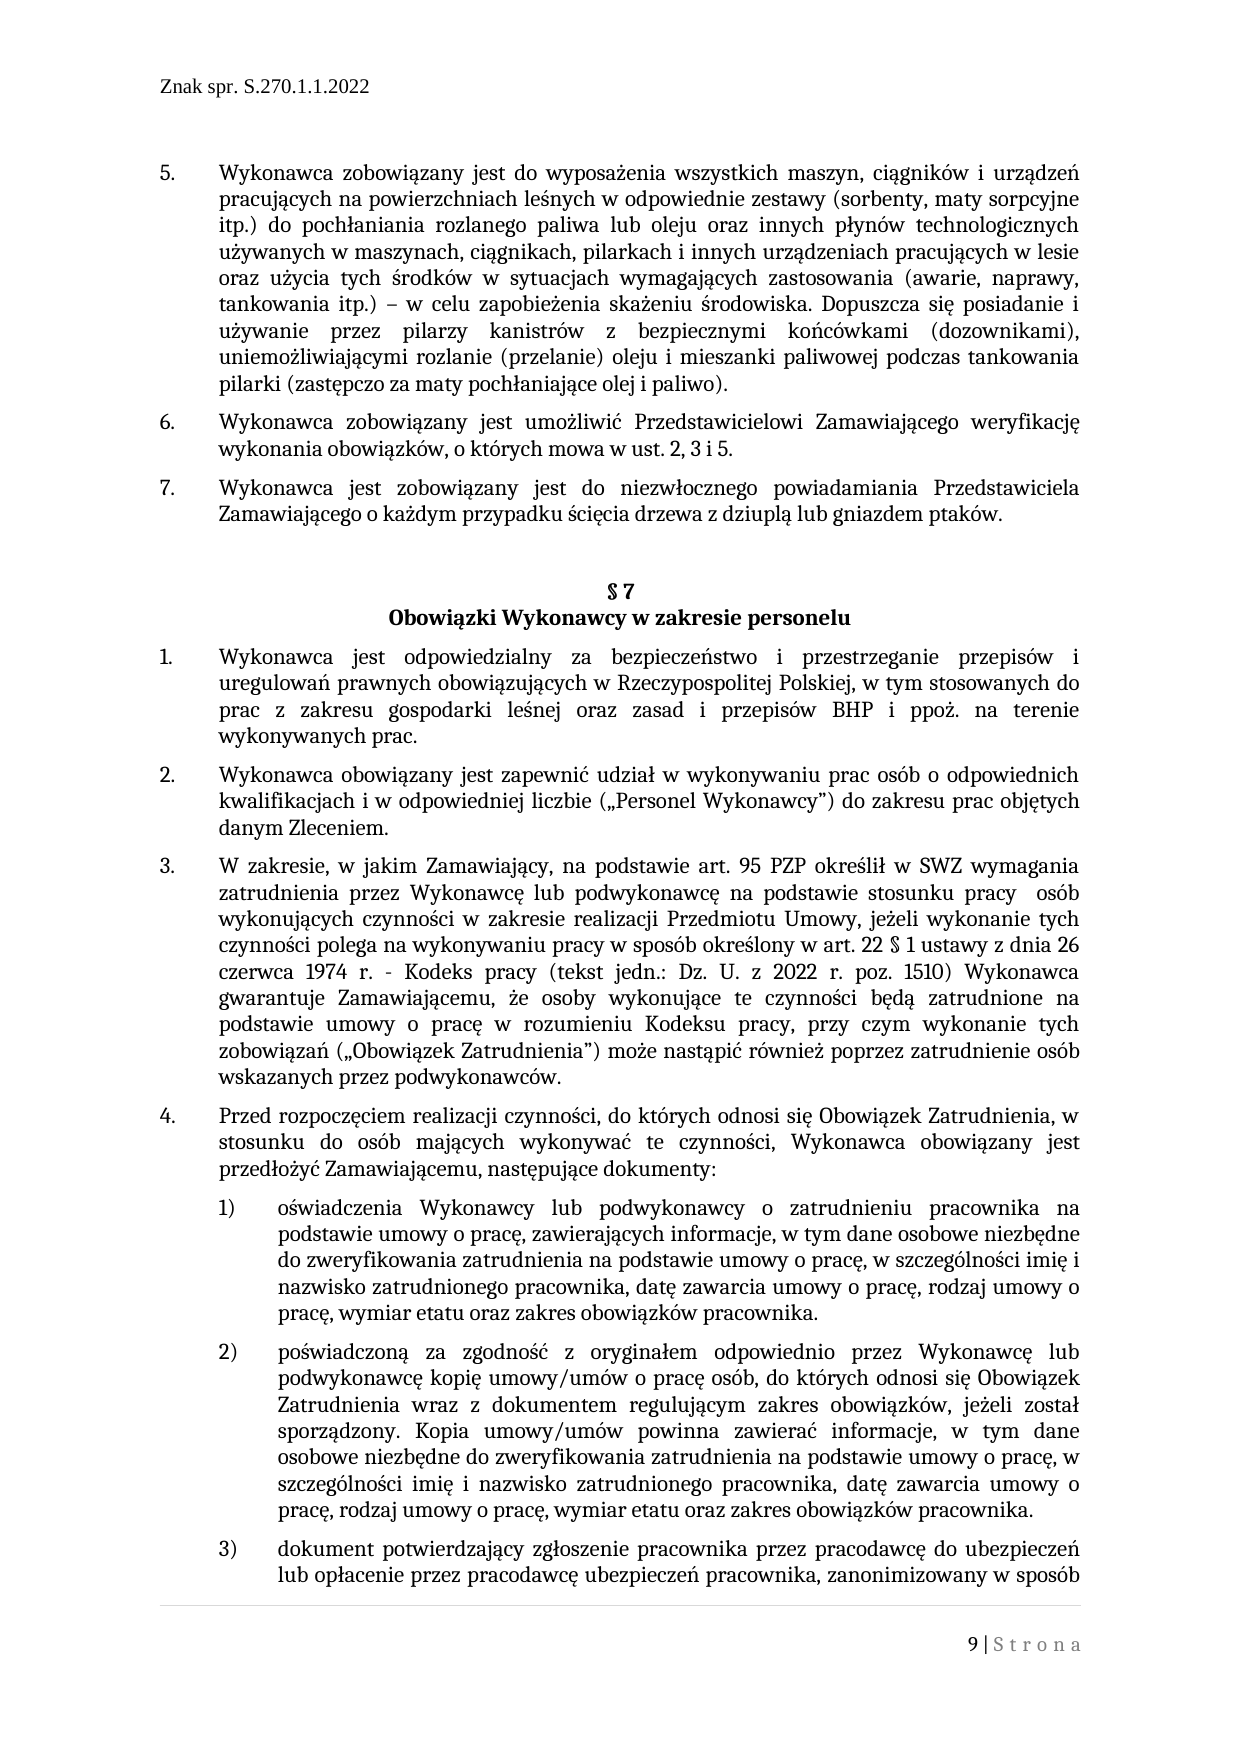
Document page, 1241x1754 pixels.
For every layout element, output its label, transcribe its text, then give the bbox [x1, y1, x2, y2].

text 4. Przed rozpoczęciem realizacji czynności, do których odnosi się Obowiązek Zatrudnienia, w stosunku do osób mających wykonywać te czynności, Wykonawca obowiązany jest przedłożyć Zamawiającemu, następujące dokumenty: [159, 1103, 1081, 1182]
list Wykonawca jest odpowiedzialny za bezpieczeństwo i przestrzeganie przepisów i uregulowań prawnych obowiązujących w Rzeczypospolitej Polskiej, w tym stosowanych do prac z zakresu gospodarki leśnej oraz zasad i przepisów BHP i ppoż. na terenie wykonywanych prac. [159, 644, 1081, 749]
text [218, 1536, 1081, 1588]
text 2) poświadczoną za zgodność z oryginałem odpowiednio przez Wykonawcę lub podwykonawcę kopię umowy/umów o pracę osób, do których odnosi się Obowiązek Zatrudnienia wraz z dokumentem regulującym zakres obowiązków, jeżeli został sporządzony. Kopia umowy/umów powinna zawierać informacje, w tym dane osobowe niezbędne do zweryfikowania zatrudnienia na podstawie umowy o pracę, w szczególności imię i nazwisko zatrudnionego pracownika, datę zawarcia umowy o pracę, rodzaj umowy o pracę, wymiar etatu oraz zakres obowiązków pracownika. [218, 1339, 1081, 1523]
list Wykonawca obowiązany jest zapewnić udział w wykonywaniu prac osób o odpowiednich kwalifikacjach i w odpowiedniej liczbie („Personel Wykonawcy”) do zakresu prac objętych danym Zleceniem. [159, 762, 1081, 841]
list Wykonawca zobowiązany jest do wyposażenia wszystkich maszyn, ciągników i urządzeń pracujących na powierzchniach leśnych w odpowiednie zestawy (sorbenty, maty sorpcyjne itp.) do pochłaniania rozlanego paliwa lub oleju oraz innych płynów technologicznych używanych w maszynach, ciągnikach, pilarkach i innych urządzeniach pracujących w lesie oraz użycia tych środków w sytuacjach wymagających zastosowania (awarie, naprawy, tankowania itp.) – w celu zapobieżenia skażeniu środowiska. Dopuszcza się posiadanie i używanie przez pilarzy kanistrów z bezpiecznymi końcówkami (dozownikami), uniemożliwiającymi rozlanie (przelanie) oleju i mieszanki paliwowej podczas tankowania pilarki (zastępczo za maty pochłaniające olej i paliwo). [159, 159, 1081, 397]
text § 7 Obowiązki Wykonawcy w zakresie personelu [159, 578, 1081, 631]
list Wykonawca jest zobowiązany jest do niezwłocznego powiadamiania Przedstawiciela Zamawiającego o każdym przypadku ścięcia drzewa z dziuplą lub gniazdem ptaków. [159, 474, 1081, 527]
list Wykonawca zobowiązany jest umożliwić Przedstawicielowi Zamawiającego weryfikację wykonania obowiązków, o których mowa w ust. 2, 3 i 5. [159, 409, 1081, 462]
text 1) oświadczenia Wykonawcy lub podwykonawcy o zatrudnieniu pracownika na podstawie umowy o pracę, zawierających informacje, w tym dane osobowe niezbędne do zweryfikowania zatrudnienia na podstawie umowy o pracę, w szczególności imię i nazwisko zatrudnionego pracownika, datę zawarcia umowy o pracę, rodzaj umowy o pracę, wymiar etatu oraz zakres obowiązków pracownika. [218, 1194, 1081, 1326]
list W zakresie, w jakim Zamawiający, na podstawie art. 95 PZP określił w SWZ wymagania zatrudnienia przez Wykonawcę lub podwykonawcę na podstawie stosunku pracy osób wykonujących czynności w zakresie realizacji Przedmiotu Umowy, jeżeli wykonanie tych czynności polega na wykonywaniu pracy w sposób określony w art. 22 § 1 ustawy z dnia 26 czerwca 1974 r. - Kodeks pracy (tekst jedn.: Dz. U. z 2022 r. poz. 1510) Wykonawca gwarantuje Zamawiającemu, że osoby wykonujące te czynności będą zatrudnione na podstawie umowy o pracę w rozumieniu Kodeksu pracy, przy czym wykonanie tych zobowiązań („Obowiązek Zatrudnienia”) może nastąpić również poprzez zatrudnienie osób wskazanych przez podwykonawców. [159, 853, 1081, 1090]
